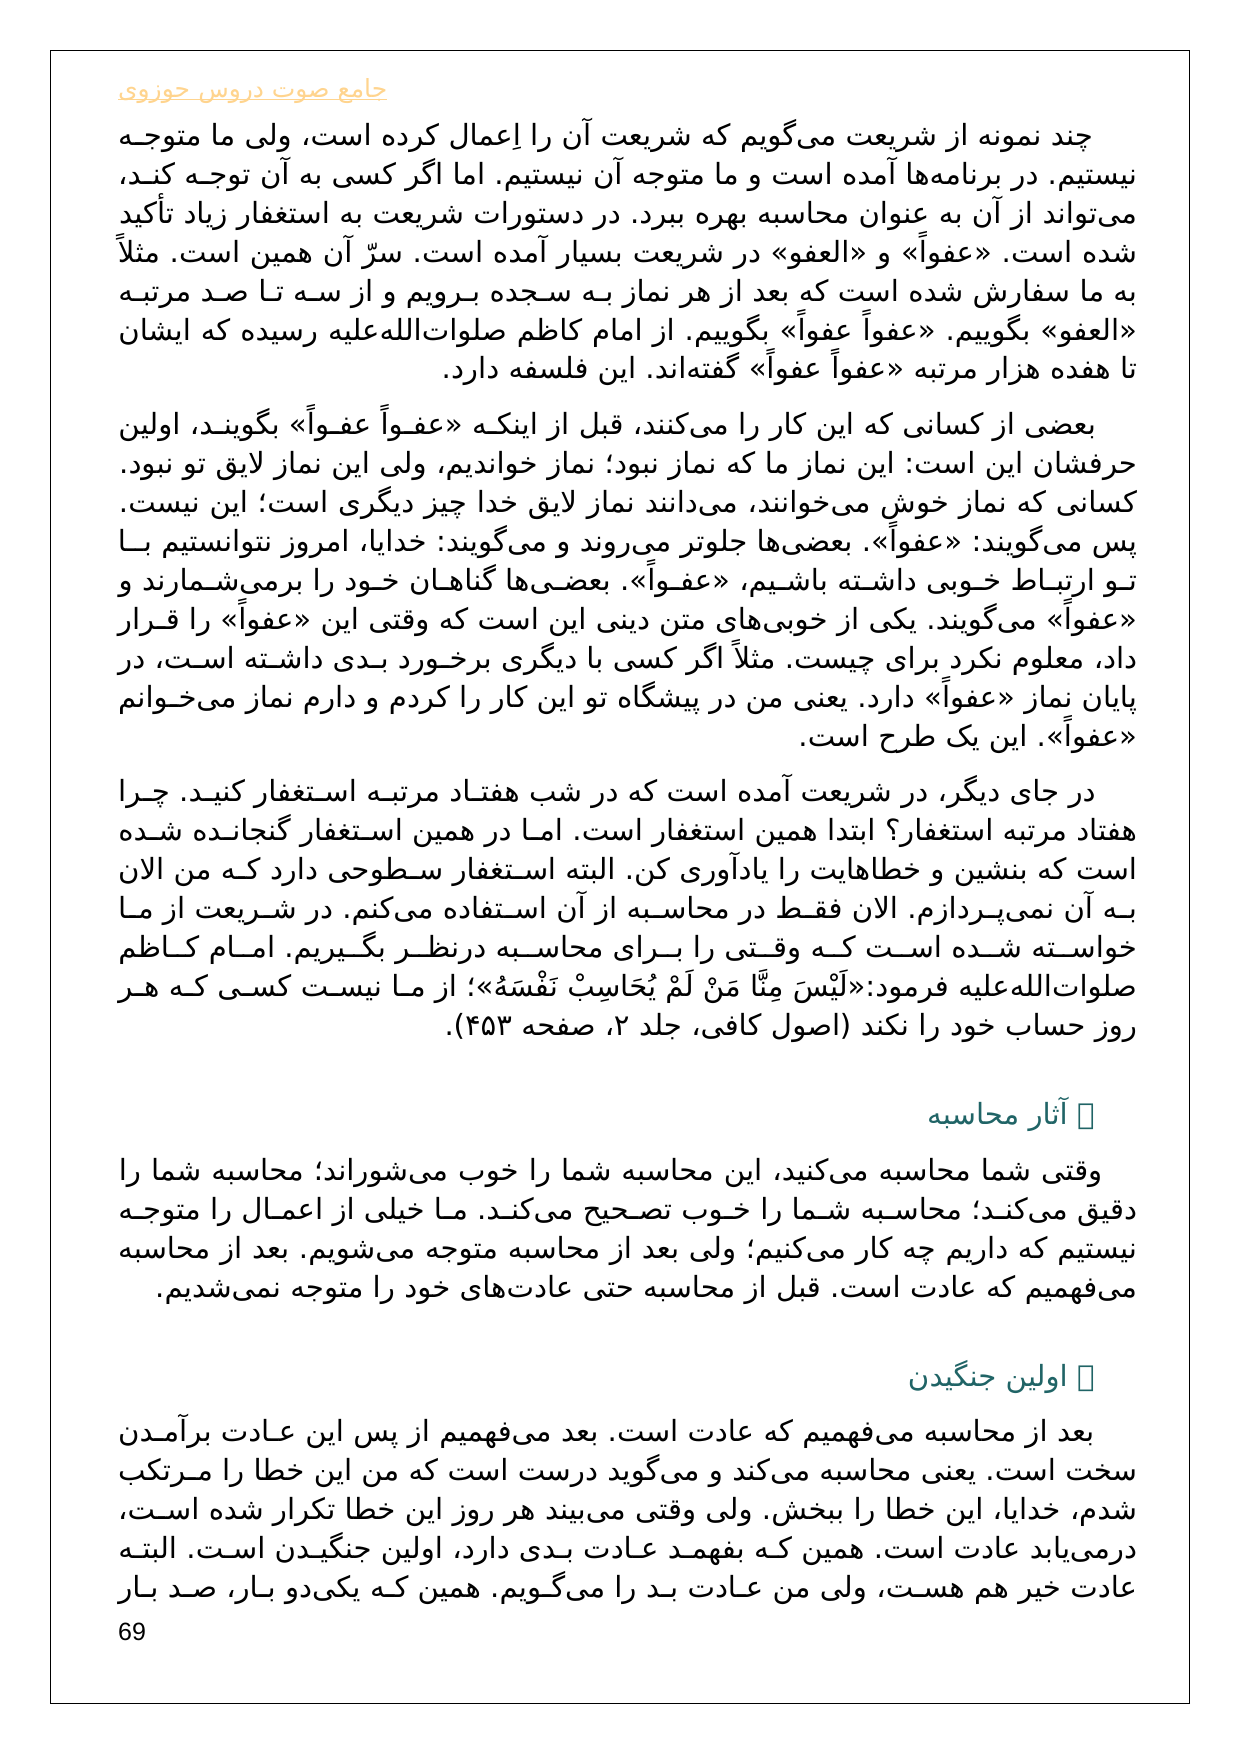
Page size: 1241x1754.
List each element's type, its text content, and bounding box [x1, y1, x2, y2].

text وقتی شما محاسبه می‌کنید، این محاسبه شما را خوب می‌شوراند؛ محاسبه شما را دقیق می‌کند؛ محاسبه شما را خوب تصحیح می‌کند. ما خیلی از اعمال را متوجه نیستیم که داریم چه کار می‌کنیم؛ ولی بعد از محاسبه متوجه می‌شویم. بعد از محاسبه می‌فهمیم که عادت است. قبل از محاسبه حتی عادت‌های خود را متوجه نمی‌شدیم. [118, 1153, 1137, 1304]
text 🔵 آثار محاسبه [118, 1097, 1119, 1131]
text چند نمونه از شریعت می‌گویم که شریعت آن را اِعمال کرده است، ولی ما متوجه نیستیم. در برنامه‌ها آمده است و ما متوجه آن نیستیم. اما اگر کسی به آن توجه کند، می‌تواند از آن به عنوان محاسبه بهره ببرد. در دستورات شریعت به استغفار زیاد تأکید شده است. «عفواً» و «العفو» در شریعت بسیار آمده است. سرّ آن همین است. مثلاً به ما سفارش شده است که بعد از هر نماز به سجده برویم و از سه تا صد مرتبه «العفو» بگوییم. «عفواً عفواً» بگوییم. از امام کاظم صلوات‌الله‌علیه رسیده که ایشان تا هفده هزار مرتبه «عفواً عفواً» گفته‌اند. این فلسفه دارد. [118, 118, 1137, 386]
text بعضی از کسانی که این کار را می‌کنند، قبل از اینکه «عفواً عفواً» بگویند، اولین حرفشان این است: این نماز ما که نماز نبود؛ نماز خواندیم، ولی این نماز لایق تو نبود. کسانی که نماز خوش می‌خوانند، می‌دانند نماز لایق خدا چیز دیگری است؛ این نیست. پس می‌گویند: «عفواً». بعضی‌ها جلوتر می‌روند و می‌گویند: خدایا، امروز نتوانستیم با تو ارتباط خوبی داشته باشیم، «عفواً». بعضی‌ها گناهان خود را برمی‌شمارند و «عفواً» می‌گویند. یکی از خوبی‌های متن دینی این است که وقتی این «عفواً» را قرار داد، معلوم نکرد برای چیست. مثلاً اگر کسی با دیگری برخورد بدی داشته است، در پایان نماز «عفواً» دارد. یعنی من در پیشگاه تو این کار را کردم و دارم نماز می‌خوانم «عفواً». این یک طرح است. [118, 407, 1137, 753]
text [118, 1414, 1137, 1604]
text 🔵 اولین جنگیدن [118, 1359, 1119, 1393]
text در جای دیگر، در شریعت آمده است که در شب هفتاد مرتبه استغفار کنید. چرا هفتاد مرتبه استغفار؟ ابتدا همین استغفار است. اما در همین استغفار گنجانده شده است که بنشین و خطاهایت را یادآوری کن. البته استغفار سطوحی دارد که من الان به آن نمی‌پردازم. الان فقط در محاسبه از آن استفاده می‌کنم. در شریعت از ما خواسته شده است که وقتی را برای محاسبه درنظر بگیریم. امام کاظم صلوات‌الله‌علیه فرمود:«لَيْسَ مِنَّا مَنْ لَمْ يُحَاسِبْ نَفْسَهُ»؛ از ما نيست كسى كه هر روز حساب خود را نكند (اصول کافی، جلد ۲، صفحه ۴۵۳). [118, 775, 1137, 1042]
